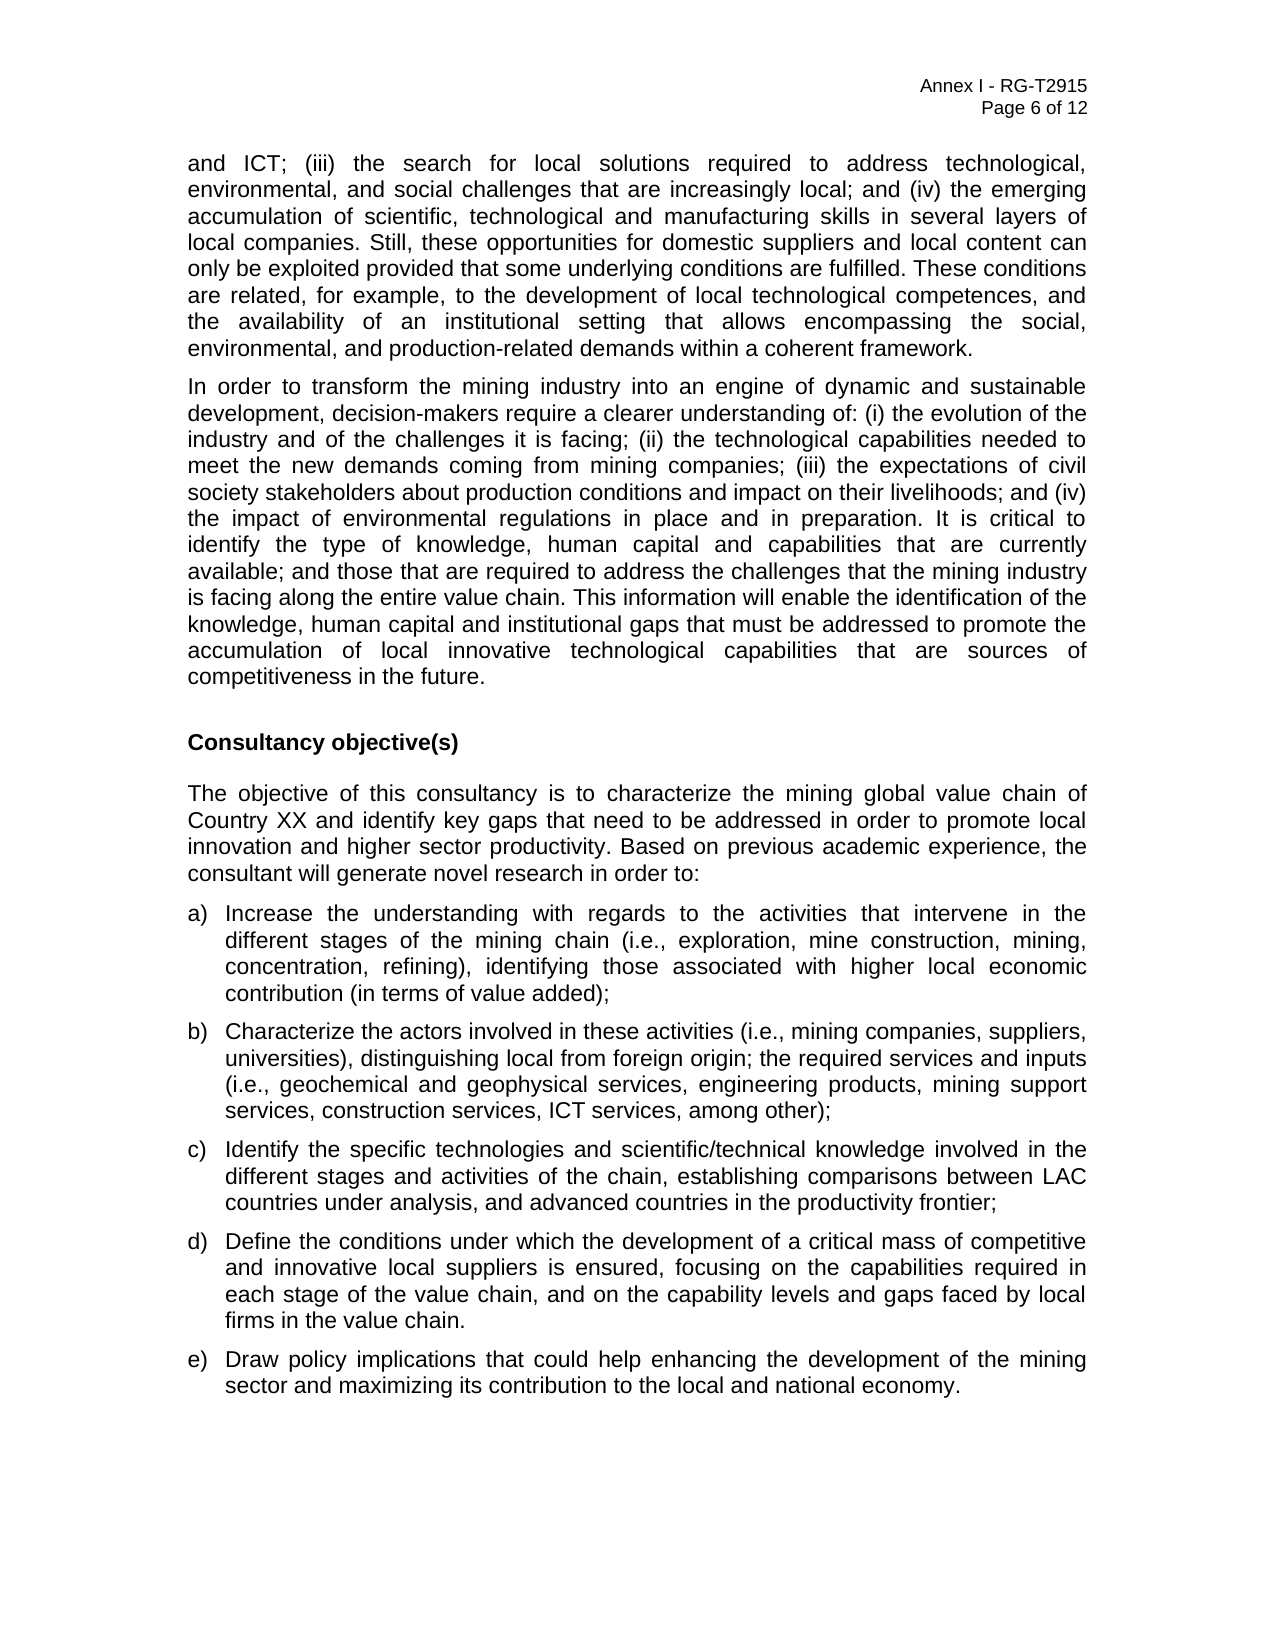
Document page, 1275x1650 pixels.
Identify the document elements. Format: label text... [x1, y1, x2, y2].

text In order to transform the mining industry into an engine of dynamic and sustainable development, decision-makers require a clearer understanding of: (i) the evolution of the industry and of the challenges it is facing; (ii) the technological capabilities needed to meet the new demands coming from mining companies; (iii) the expectations of civil society stakeholders about production conditions and impact on their livelihoods; and (iv) the impact of environmental regulations in place and in preparation. It is critical to identify the type of knowledge, human capital and capabilities that are currently available; and those that are required to address the challenges that the mining industry is facing along the entire value chain. This information will enable the identification of the knowledge, human capital and institutional gaps that must be addressed to promote the accumulation of local innovative technological capabilities that are sources of competitiveness in the future. [187, 373, 1087, 689]
list The objective of this consultancy is to characterize the mining global value chain of Country XX and identify key gaps that need to be addressed in order to promote local innovation and higher sector productivity. Based on previous academic experience, the consultant will generate novel research in order to: [187, 780, 1087, 886]
list Characterize the actors involved in these activities (i.e., mining companies, suppliers, universities), distinguishing local from foreign origin; the required services and inputs (i.e., geochemical and geophysical services, engineering products, mining support services, construction services, ICT services, among other); [187, 1018, 1087, 1124]
list Increase the understanding with regards to the activities that intervene in the different stages of the mining chain (i.e., exploration, mine construction, mining, concentration, refining), identifying those associated with higher local economic contribution (in terms of value added); [187, 900, 1087, 1006]
list Draw policy implications that could help enhancing the development of the mining sector and maximizing its contribution to the local and national economy. [187, 1346, 1087, 1398]
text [187, 150, 1087, 361]
list Define the conditions under which the development of a critical mass of competitive and innovative local suppliers is ensured, focusing on the capabilities required in each stage of the value chain, and on the capability levels and gaps faced by local firms in the value chain. [187, 1228, 1087, 1333]
list Identify the specific technologies and scientific/technical knowledge involved in the different stages and activities of the chain, establishing comparisons between LAC countries under analysis, and advanced countries in the productivity frontier; [187, 1136, 1087, 1215]
text Consultancy objective(s) [187, 728, 1087, 755]
